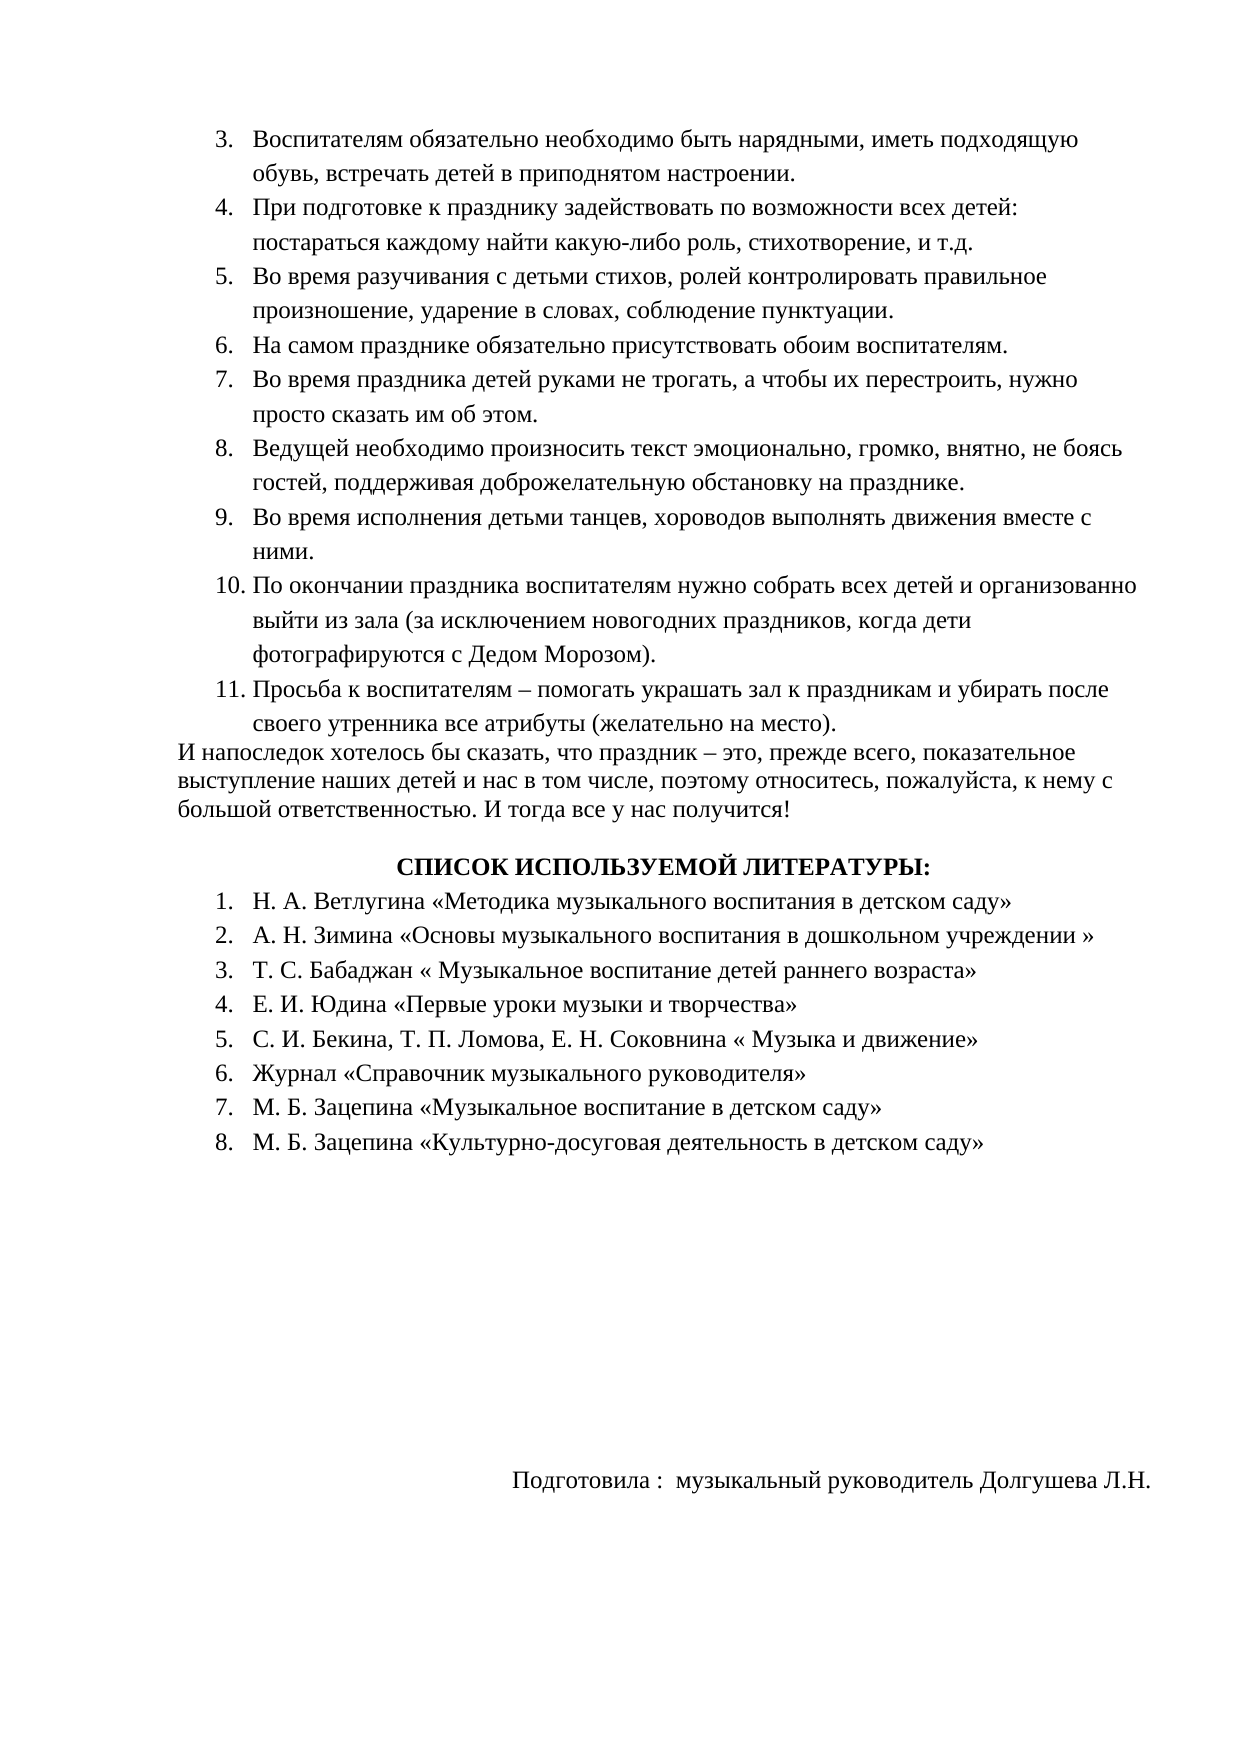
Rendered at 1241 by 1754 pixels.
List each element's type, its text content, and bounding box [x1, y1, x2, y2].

list Ведущей необходимо произносить текст эмоционально, громко, внятно, не боясь гостей, поддерживая доброжелательную обстановку на празднике. [215, 427, 1152, 496]
list При подготовке к празднику задействовать по возможности всех детей: постараться каждому найти какую-либо роль, стихотворение, и т.д. [215, 187, 1152, 256]
list Т. С. Бабаджан « Музыкальное воспитание детей раннего возраста» [215, 949, 1152, 984]
list На самом празднике обязательно присутствовать обоим воспитателям. [215, 324, 1152, 359]
list Е. И. Юдина «Первые уроки музыки и творчества» [215, 984, 1152, 1018]
list Н. А. Ветлугина «Методика музыкального воспитания в детском саду» [215, 881, 1152, 915]
list М. Б. Зацепина «Музыкальное воспитание в детском саду» [215, 1087, 1152, 1121]
text И напоследок хотелось бы сказать, что праздник – это, прежде всего, показательное выступление наших детей и нас в том числе, поэтому относитесь, пожалуйста, к нему с большой ответственностью. И тогда все у нас получится! [177, 737, 1152, 823]
list Во время разучивания с детьми стихов, ролей контролировать правильное произношение, ударение в словах, соблюдение пунктуации. [215, 256, 1152, 324]
list Во время исполнения детьми танцев, хороводов выполнять движения вместе с ними. [215, 496, 1152, 565]
text Подготовила : музыкальный руководитель Долгушева Л.Н. [177, 1465, 1152, 1494]
list Воспитателям обязательно необходимо быть нарядными, иметь подходящую обувь, встречать детей в приподнятом настроении. [215, 118, 1152, 187]
list По окончании праздника воспитателям нужно собрать всех детей и организованно выйти из зала (за исключением новогодних праздников, когда дети фотографируются с Дедом Морозом). [215, 565, 1152, 668]
list Журнал «Справочник музыкального руководителя» [215, 1052, 1152, 1087]
text СПИСОК ИСПОЛЬЗУЕМОЙ ЛИТЕРАТУРЫ: [177, 852, 1152, 881]
list А. Н. Зимина «Основы музыкального воспитания в дошкольном учреждении » [215, 915, 1152, 949]
list Просьба к воспитателям – помогать украшать зал к праздникам и убирать после своего утренника все атрибуты (желательно на место). [215, 668, 1152, 737]
list М. Б. Зацепина «Культурно-досуговая деятельность в детском саду» [215, 1121, 1152, 1156]
list Во время праздника детей руками не трогать, а чтобы их перестроить, нужно просто сказать им об этом. [215, 359, 1152, 427]
list С. И. Бекина, Т. П. Ломова, Е. Н. Соковнина « Музыка и движение» [215, 1018, 1152, 1052]
